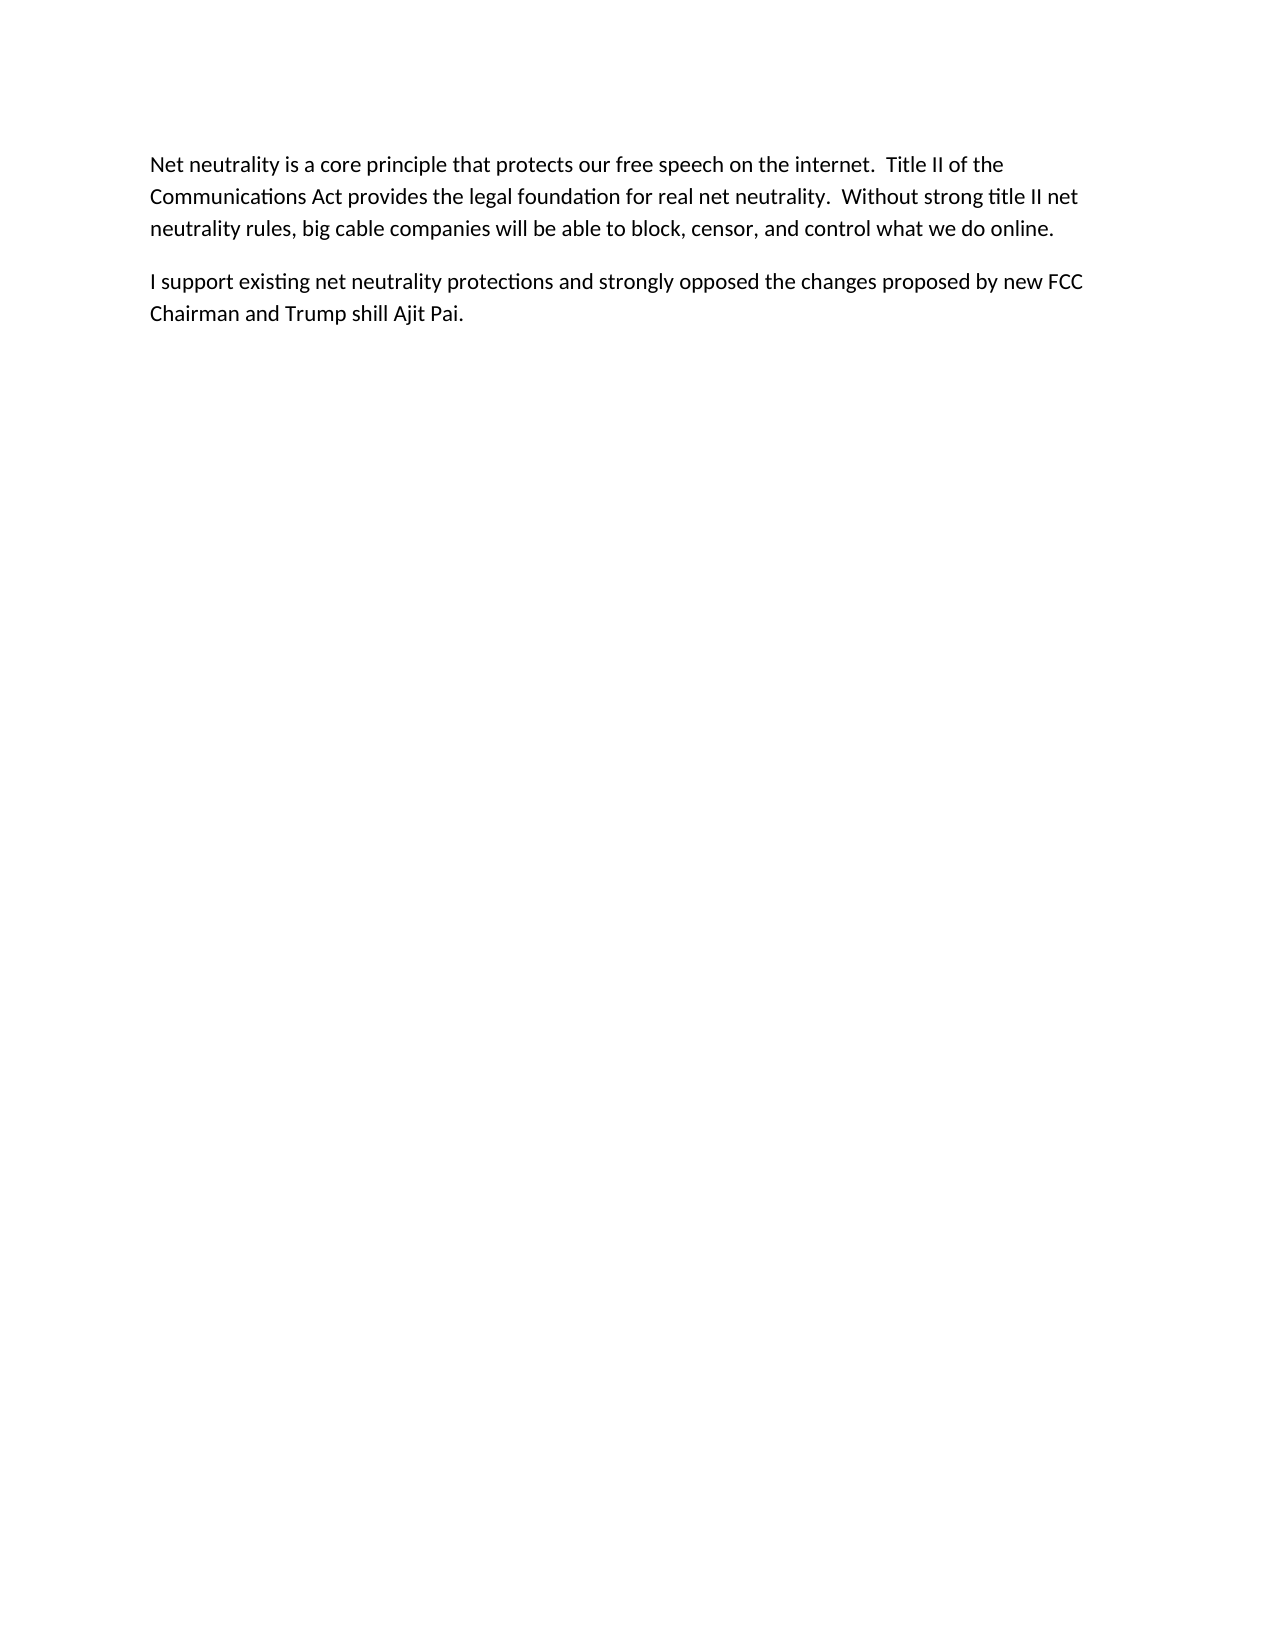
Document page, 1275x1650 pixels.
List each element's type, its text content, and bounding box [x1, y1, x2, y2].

text I support existing net neutrality protections and strongly opposed the changes proposed by new FCC Chairman and Trump shill Ajit Pai. [150, 267, 1125, 328]
text Net neutrality is a core principle that protects our free speech on the internet. Title II of the Communications Act provides the legal foundation for real net neutrality. Without strong title II net neutrality rules, big cable companies will be able to block, censor, and control what we do online. [150, 150, 1125, 242]
